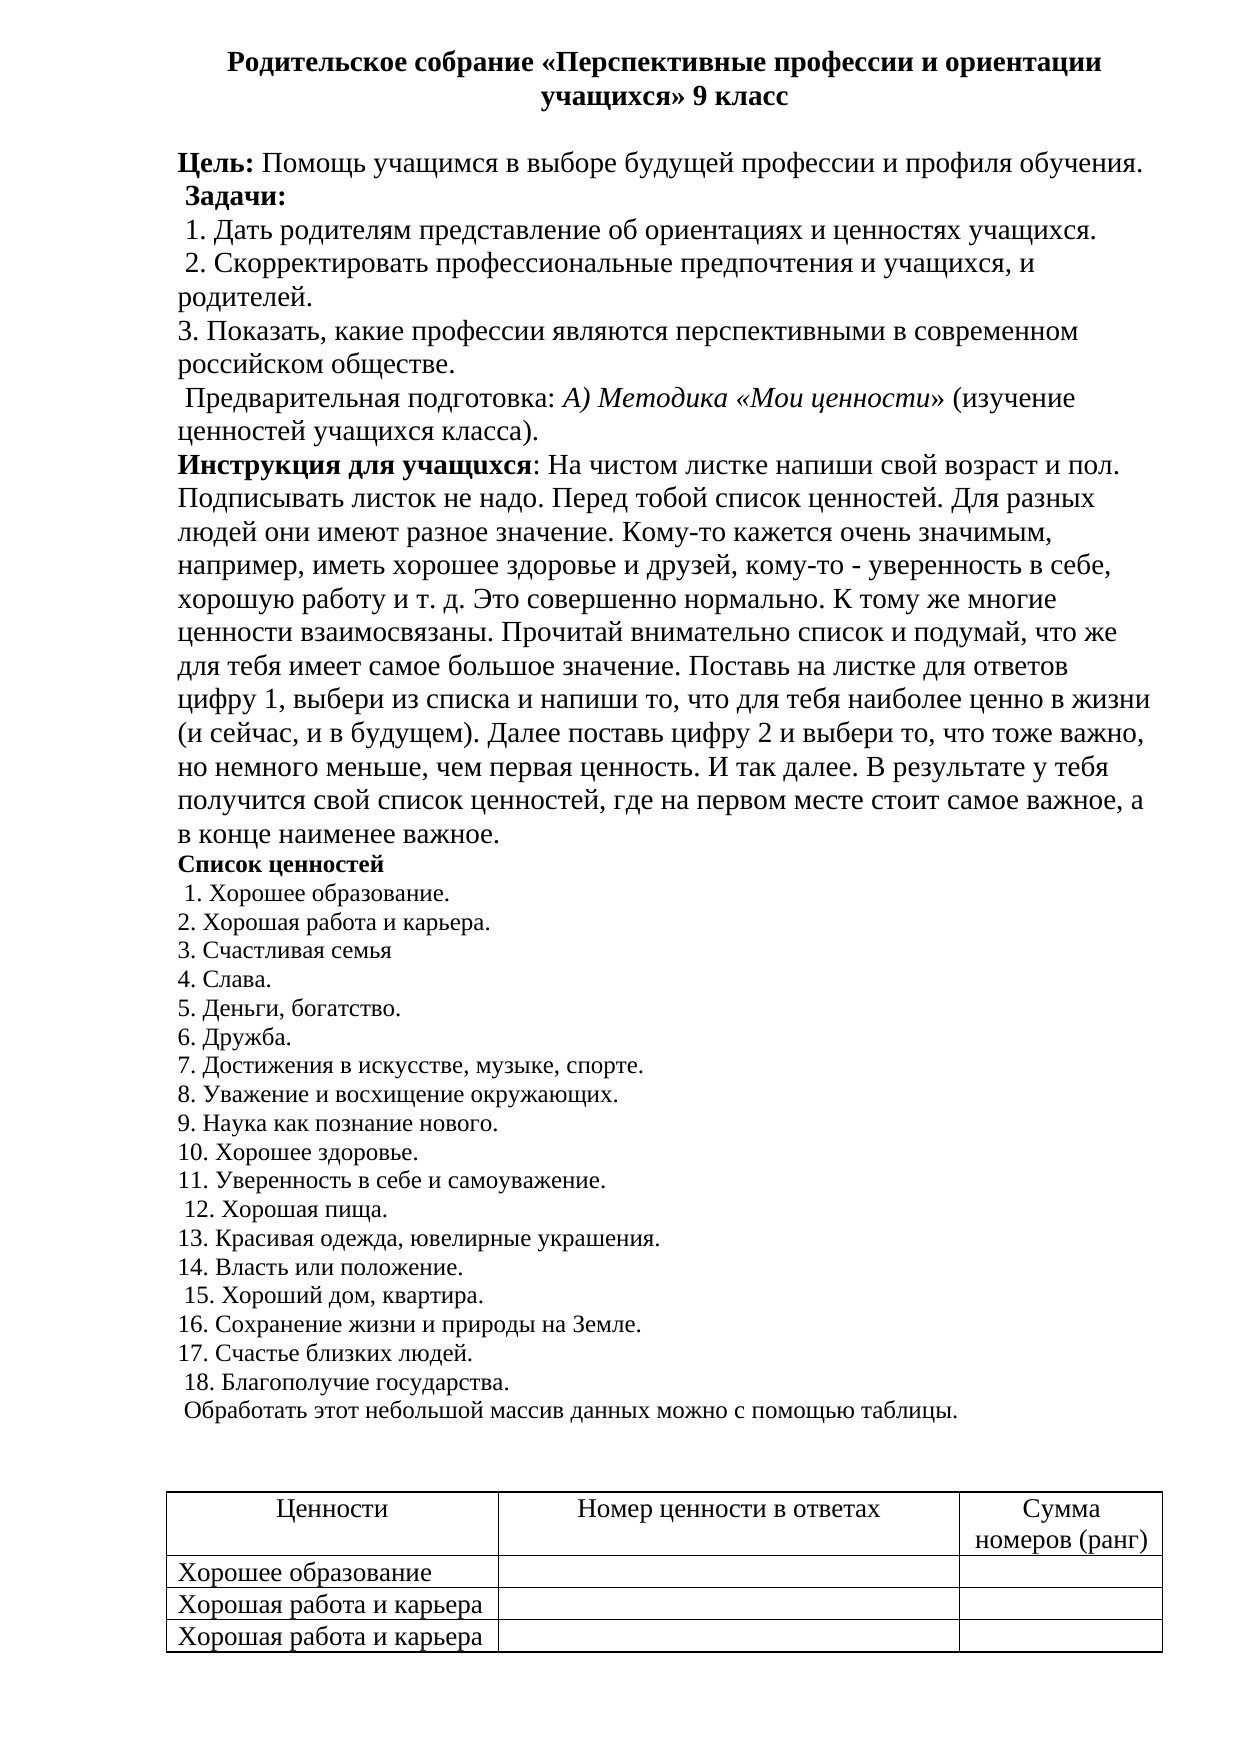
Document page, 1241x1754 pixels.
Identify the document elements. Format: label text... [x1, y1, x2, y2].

text 4. Слава. [177, 964, 1152, 993]
text 13. Красивая одежда, ювелирные украшения. [177, 1223, 1152, 1252]
text 3. Счастливая семья [177, 936, 1152, 964]
text Предварительная подготовка: А) Методика «Мои ценности» (изучение ценностей учащихся класса). [177, 380, 1152, 447]
table_cell Хорошее образование [167, 1556, 498, 1587]
text 3. Показать, какие профессии являются перспективными в современном российском обществе. [177, 313, 1152, 380]
table_header Ценности [167, 1493, 498, 1555]
text 2. Хорошая работа и карьера. [177, 907, 1152, 936]
table_cell [499, 1556, 959, 1587]
text 15. Хороший дом, квартира. [177, 1281, 1152, 1309]
table_cell Хорошая работа и карьера [167, 1588, 498, 1619]
table_cell [499, 1588, 959, 1619]
text 8. Уважение и восхищение окружающих. [177, 1079, 1152, 1108]
text Инструкция для учащuxся: На чистом листке напиши свой возраст и пол. Подписывать листок не надо. Перед тобой список ценностей. Для разных людей они имеют разное значение. Кому-то кажется очень значимым, например, иметь хорошее здоровье и друзей, кому-то - уверенность в себе, хорошую работу и т. д. Это совершенно нормально. К тому же многие ценности взаимосвязаны. Прочитай внимательно список и подумай, что же для тебя имеет самое большое значение. Поставь на листке для ответов цифру 1, выбери из списка и напиши то, что для тебя наиболее ценно в жизни (и сейчас, и в будущем). Далее поставь цифру 2 и выбери то, что тоже важно, но немного меньше, чем первая ценность. И так далее. В результате у тебя получится свой список ценностей, где на первом месте стоит самое важное, а в конце наименее важное. [177, 447, 1152, 849]
table_cell Хорошая работа и карьера [167, 1620, 498, 1651]
text 14. Власть или положение. [177, 1252, 1152, 1281]
table_header Сумма номеров (ранг) [960, 1493, 1162, 1555]
text 17. Счастье близких людей. [177, 1338, 1152, 1367]
text Родительское собрание «Перспективные профессии и ориентации учащихся» 9 класс [177, 44, 1152, 111]
text Цель: Помощь учащимся в выборе будущей профессии и профиля обучения. [177, 145, 1152, 178]
text 2. Скорректировать профессиональные предпочтения и учащихся, и родителей. [177, 246, 1152, 313]
text 1. Дать родителям представление об ориентациях и ценностях учащихся. [177, 212, 1152, 246]
text 10. Хорошее здоровье. [177, 1137, 1152, 1166]
text 5. Деньги, богатство. [177, 993, 1152, 1022]
text 7. Достижения в искусстве, музыке, спорте. [177, 1051, 1152, 1079]
table_cell [960, 1620, 1162, 1651]
text Обработать этот небольшой массив данных можно с помощью таблицы. [177, 1396, 1152, 1424]
text 12. Хорошая пища. [177, 1194, 1152, 1223]
text 11. Уверенность в себе и самоуважение. [177, 1166, 1152, 1194]
text 1. Хорошее образование. [177, 878, 1152, 907]
text 18. Благополучие государства. [177, 1367, 1152, 1396]
text 9. Наука как познание нового. [177, 1108, 1152, 1137]
table_header Номер ценности в ответах [499, 1493, 959, 1555]
text Задачи: [177, 178, 1152, 212]
text 6. Дружба. [177, 1022, 1152, 1051]
table_cell [499, 1620, 959, 1651]
text Список ценностей [177, 849, 1152, 878]
text 16. Сохранение жизни и природы на Земле. [177, 1309, 1152, 1338]
table_cell [960, 1588, 1162, 1619]
table_cell [960, 1556, 1162, 1587]
